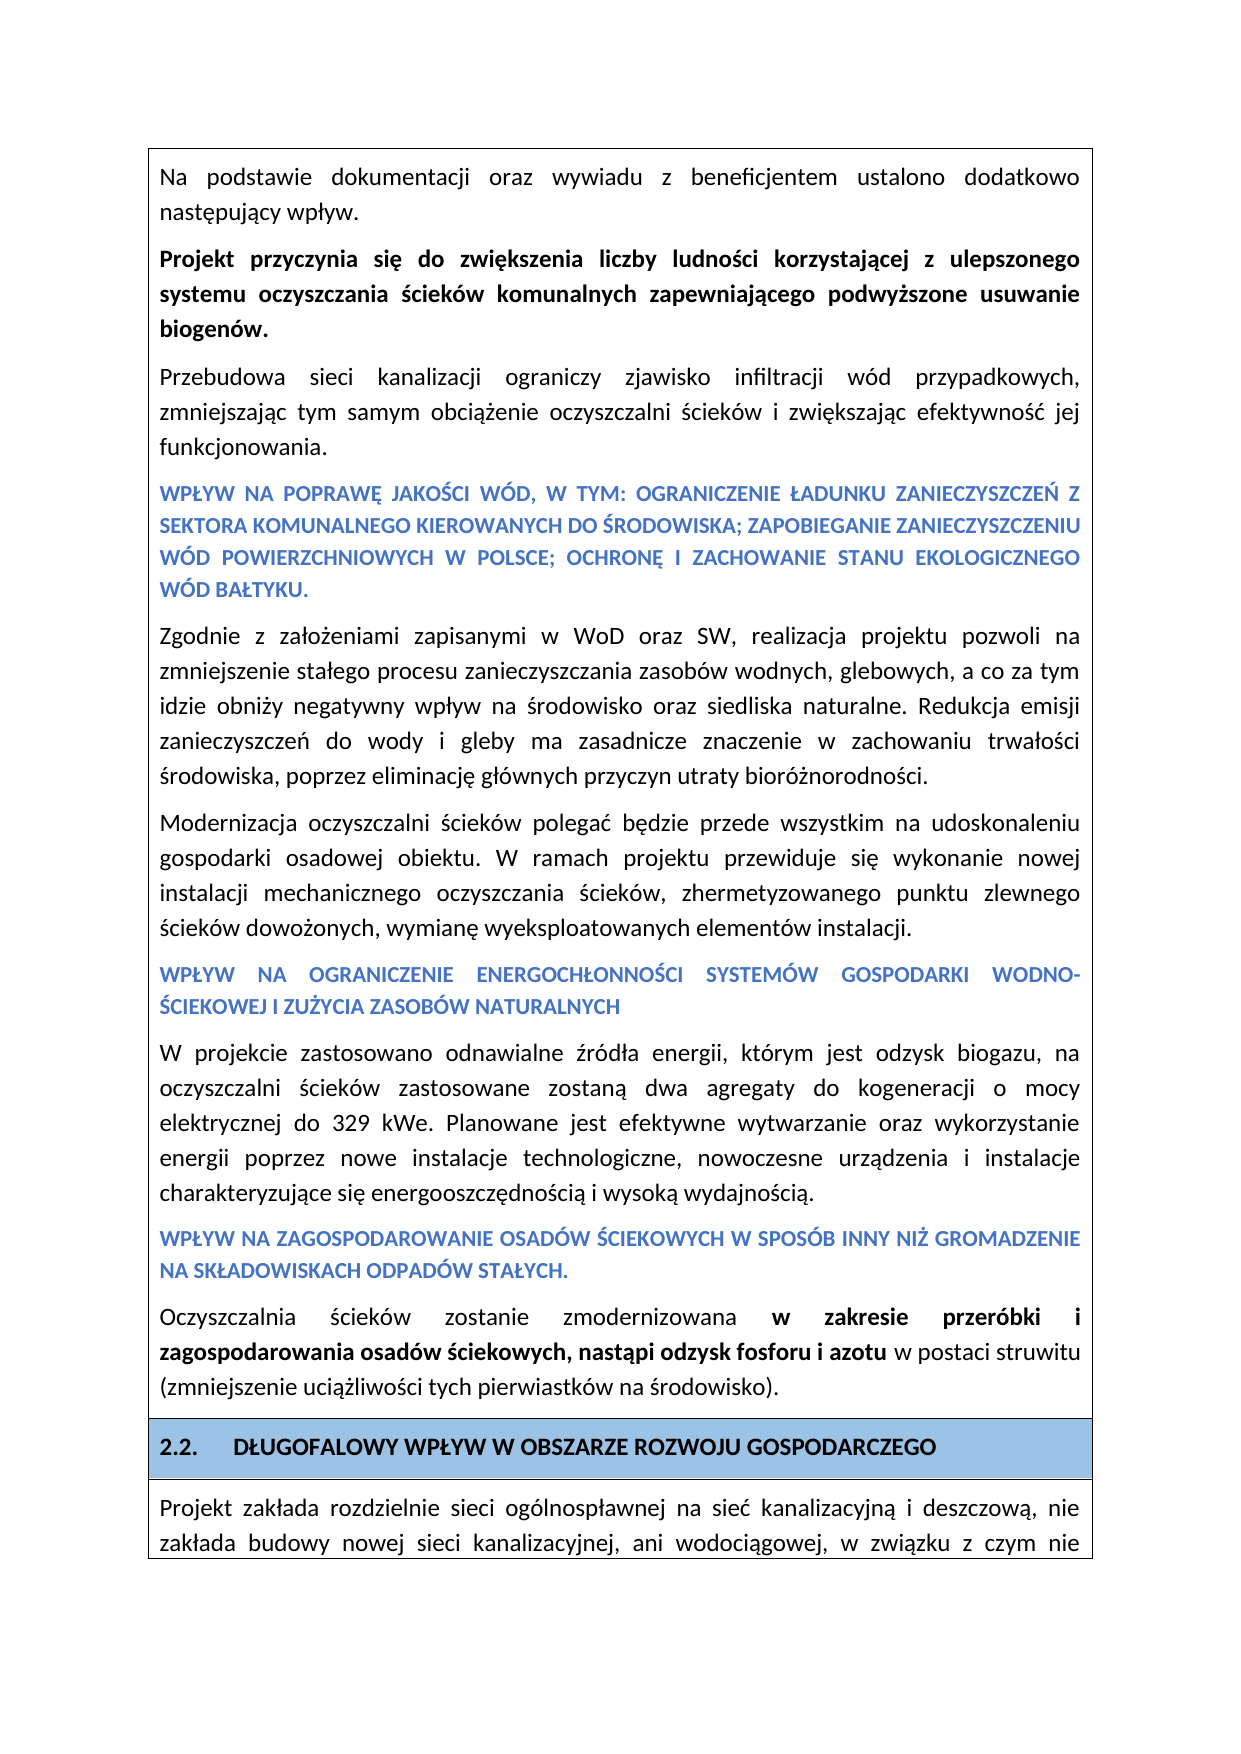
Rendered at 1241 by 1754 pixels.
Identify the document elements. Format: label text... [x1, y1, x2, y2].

table_cell DŁUGOFALOWY WPŁYW W OBSZARZE ROZWOJU GOSPODARCZEGO [149, 1419, 1092, 1478]
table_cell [149, 149, 1092, 1418]
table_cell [149, 1480, 1092, 1557]
